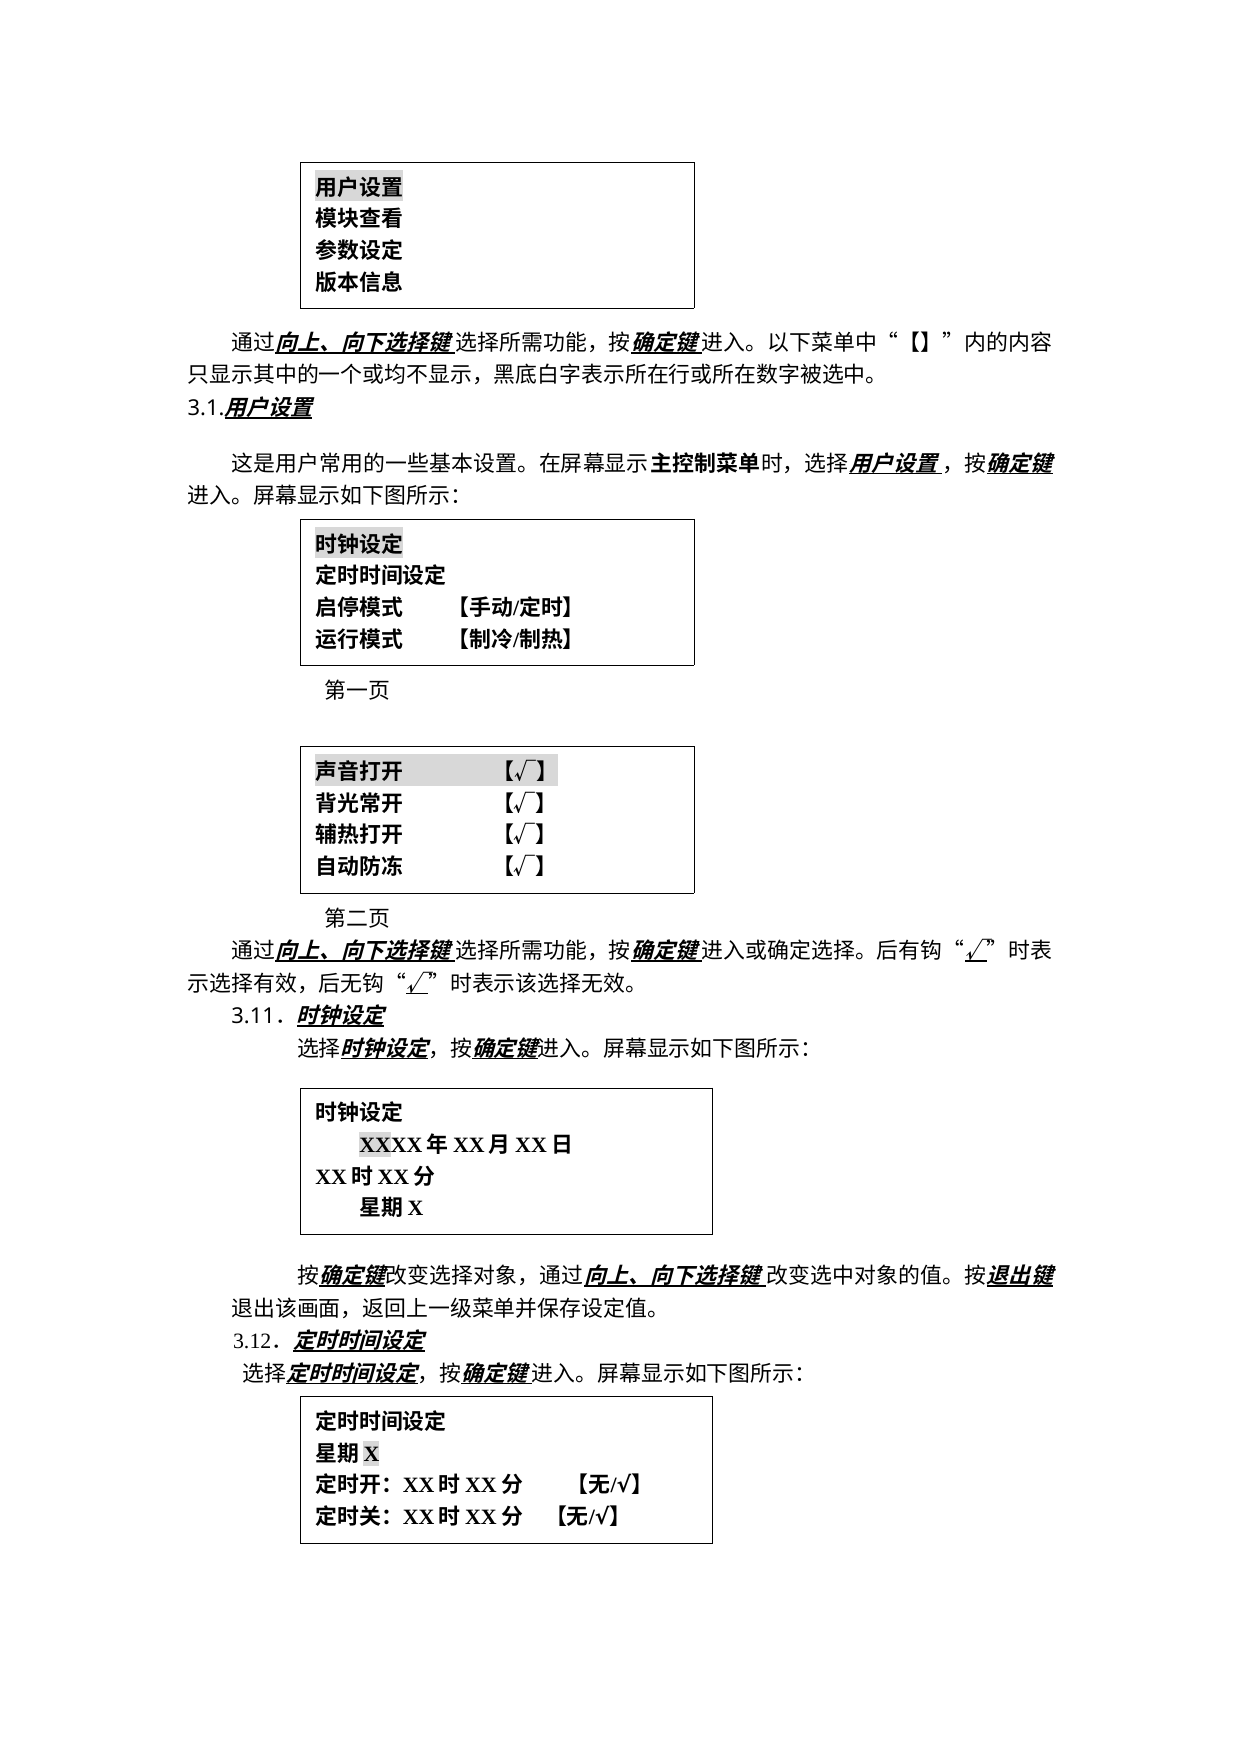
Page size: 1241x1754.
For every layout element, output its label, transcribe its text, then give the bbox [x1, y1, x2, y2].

text 第二页 [187, 900, 1053, 933]
text 选择时钟设定，按确定键进入。屏幕显示如下图所示： [187, 1030, 1053, 1063]
text 3.12．定时时间设定 [187, 1323, 1053, 1355]
text 第一页 [187, 673, 1053, 705]
text 3.11．时钟设定 [187, 998, 1053, 1030]
text 这是用户常用的一些基本设置。在屏幕显示主控制菜单时，选择用户设置 ，按确定键进入。屏幕显示如下图所示： [187, 445, 1053, 510]
text 通过向上、向下选择键 选择所需功能，按确定键 进入。以下菜单中“【】”内的内容只显示其中的一个或均不显示，黑底白字表示所在行或所在数字被选中。 [187, 324, 1053, 389]
subtitle 3.1.用户设置 [187, 389, 1053, 422]
text 选择定时时间设定，按确定键 进入。屏幕显示如下图所示： [187, 1355, 1053, 1388]
text 通过向上、向下选择键 选择所需功能，按确定键 进入或确定选择。后有钩“√”时表示选择有效，后无钩“√”时表示该选择无效。 [187, 933, 1053, 998]
text 按确定键改变选择对象，通过向上、向下选择键 改变选中对象的值。按退出键退出该画面，返回上一级菜单并保存设定值。 [231, 1258, 1053, 1323]
